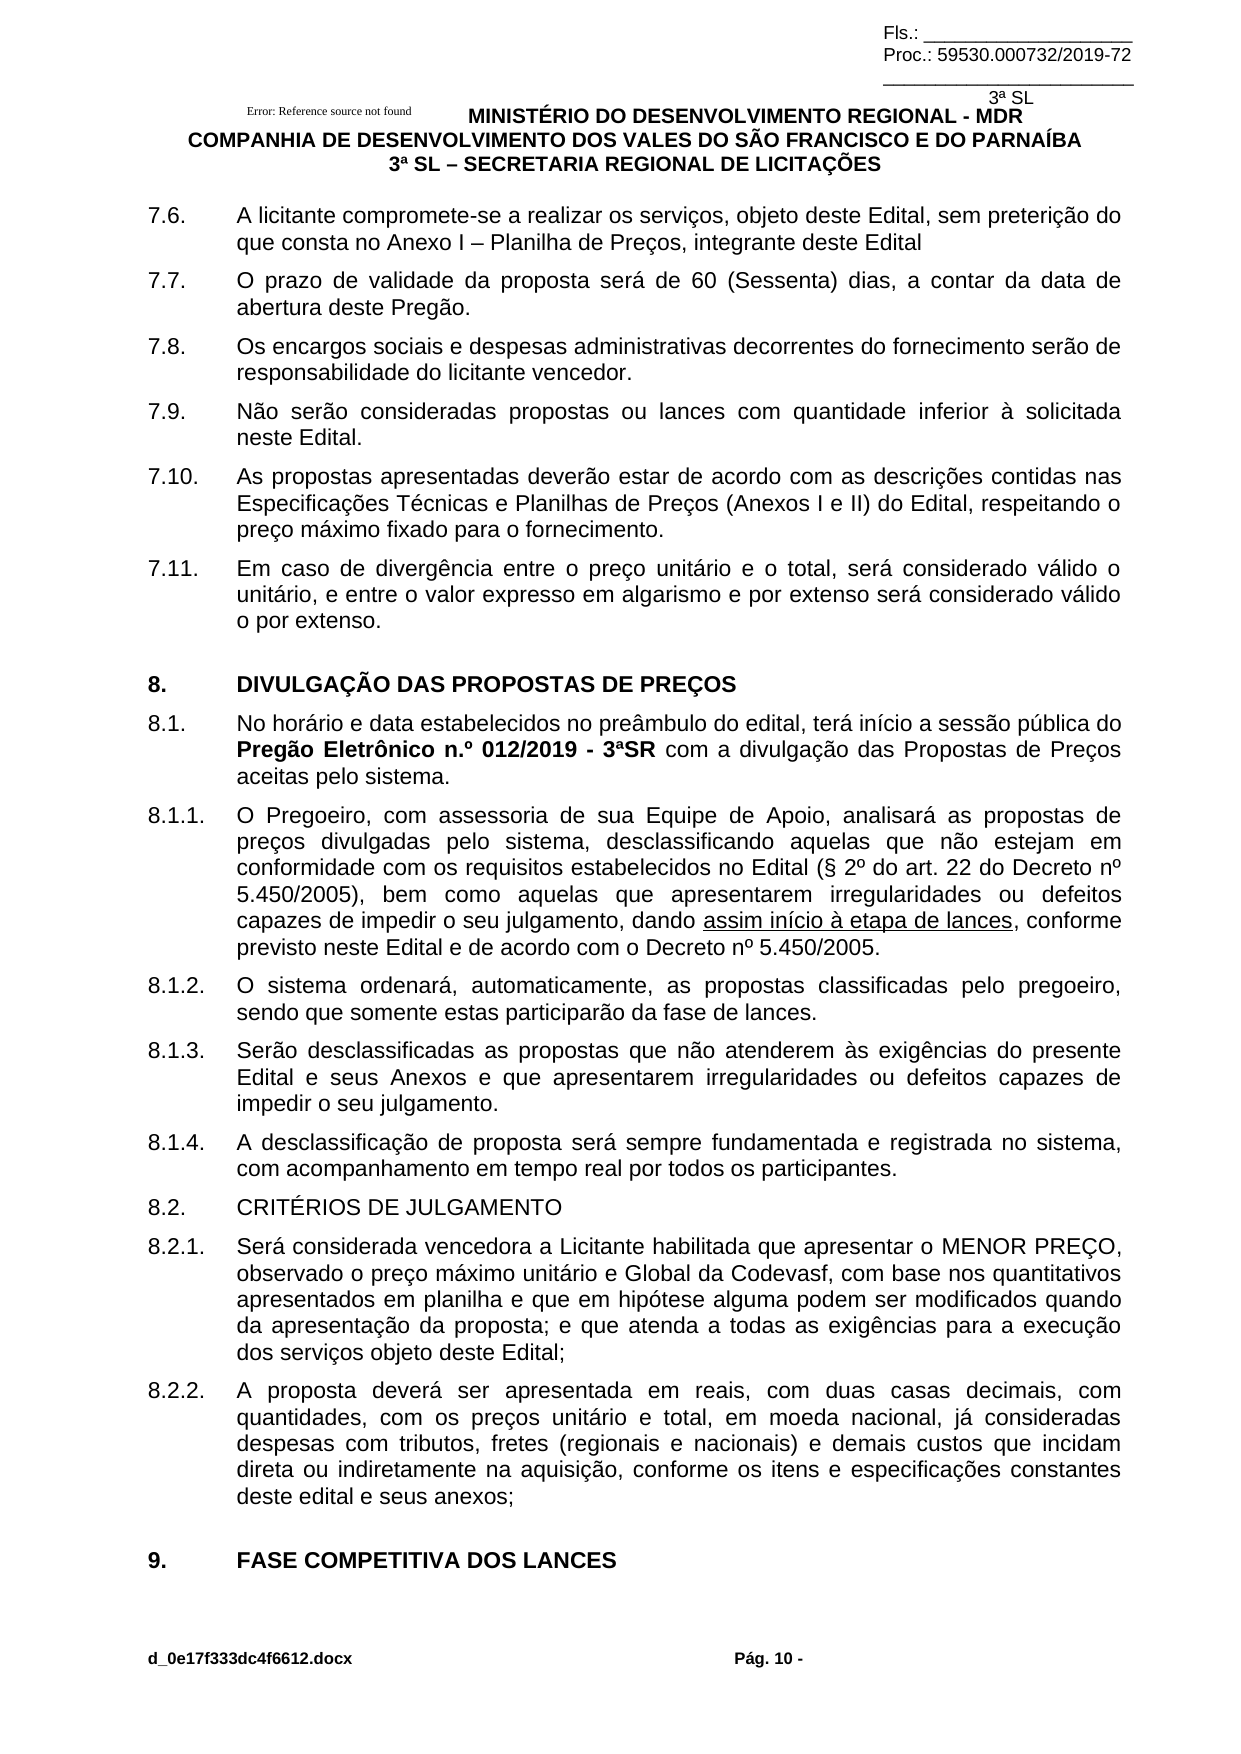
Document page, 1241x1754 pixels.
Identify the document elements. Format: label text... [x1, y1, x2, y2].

list Em caso de divergência entre o preço unitário e o total, será considerado válido o unitário, e entre o valor expresso em algarismo e por extenso será considerado válido o por extenso. [148, 555, 1122, 634]
list A proposta deverá ser apresentada em reais, com duas casas decimais, com quantidades, com os preços unitário e total, em moeda nacional, já consideradas despesas com tributos, fretes (regionais e nacionais) e demais custos que incidam direta ou indiretamente na aquisição, conforme os itens e especificações constantes deste edital e seus anexos; [148, 1377, 1122, 1509]
list A licitante compromete-se a realizar os serviços, objeto deste Edital, sem preterição do que consta no Anexo I – Planilha de Preços, integrante deste Edital [148, 202, 1122, 255]
list As propostas apresentadas deverão estar de acordo com as descrições contidas nas Especificações Técnicas e Planilhas de Preços (Anexos I e II) do Edital, respeitando o preço máximo fixado para o fornecimento. [148, 463, 1122, 542]
list FASE COMPETITIVA DOS LANCES [148, 1547, 1122, 1573]
list CRITÉRIOS DE JULGAMENTO [148, 1194, 1122, 1221]
list O prazo de validade da proposta será de 60 (Sessenta) dias, a contar da data de abertura deste Pregão. [148, 267, 1122, 320]
list A desclassificação de proposta será sempre fundamentada e registrada no sistema, com acompanhamento em tempo real por todos os participantes. [148, 1129, 1122, 1182]
list No horário e data estabelecidos no preâmbulo do edital, terá início a sessão pública do Pregão Eletrônico n.º 012/2019 - 3ªSR com a divulgação das Propostas de Preços aceitas pelo sistema. [148, 710, 1122, 789]
list O sistema ordenará, automaticamente, as propostas classificadas pelo pregoeiro, sendo que somente estas participarão da fase de lances. [148, 972, 1122, 1025]
list Não serão consideradas propostas ou lances com quantidade inferior à solicitada neste Edital. [148, 398, 1122, 451]
list Os encargos sociais e despesas administrativas decorrentes do fornecimento serão de responsabilidade do licitante vencedor. [148, 333, 1122, 385]
list Serão desclassificadas as propostas que não atenderem às exigências do presente Edital e seus Anexos e que apresentarem irregularidades ou defeitos capazes de impedir o seu julgamento. [148, 1037, 1122, 1117]
list DIVULGAÇÃO DAS PROPOSTAS DE PREÇOS [148, 671, 1122, 698]
list O Pregoeiro, com assessoria de sua Equipe de Apoio, analisará as propostas de preços divulgadas pelo sistema, desclassificando aquelas que não estejam em conformidade com os requisitos estabelecidos no Edital (§ 2º do art. 22 do Decreto nº 5.450/2005), bem como aquelas que apresentarem irregularidades ou defeitos capazes de impedir o seu julgamento, dando assim início à etapa de lances, conforme previsto neste Edital e de acordo com o Decreto nº 5.450/2005. [148, 802, 1122, 960]
list Será considerada vencedora a Licitante habilitada que apresentar o MENOR PREÇO, observado o preço máximo unitário e Global da Codevasf, com base nos quantitativos apresentados em planilha e que em hipótese alguma podem ser modificados quando da apresentação da proposta; e que atenda a todas as exigências para a execução dos serviços objeto deste Edital; [148, 1233, 1122, 1365]
